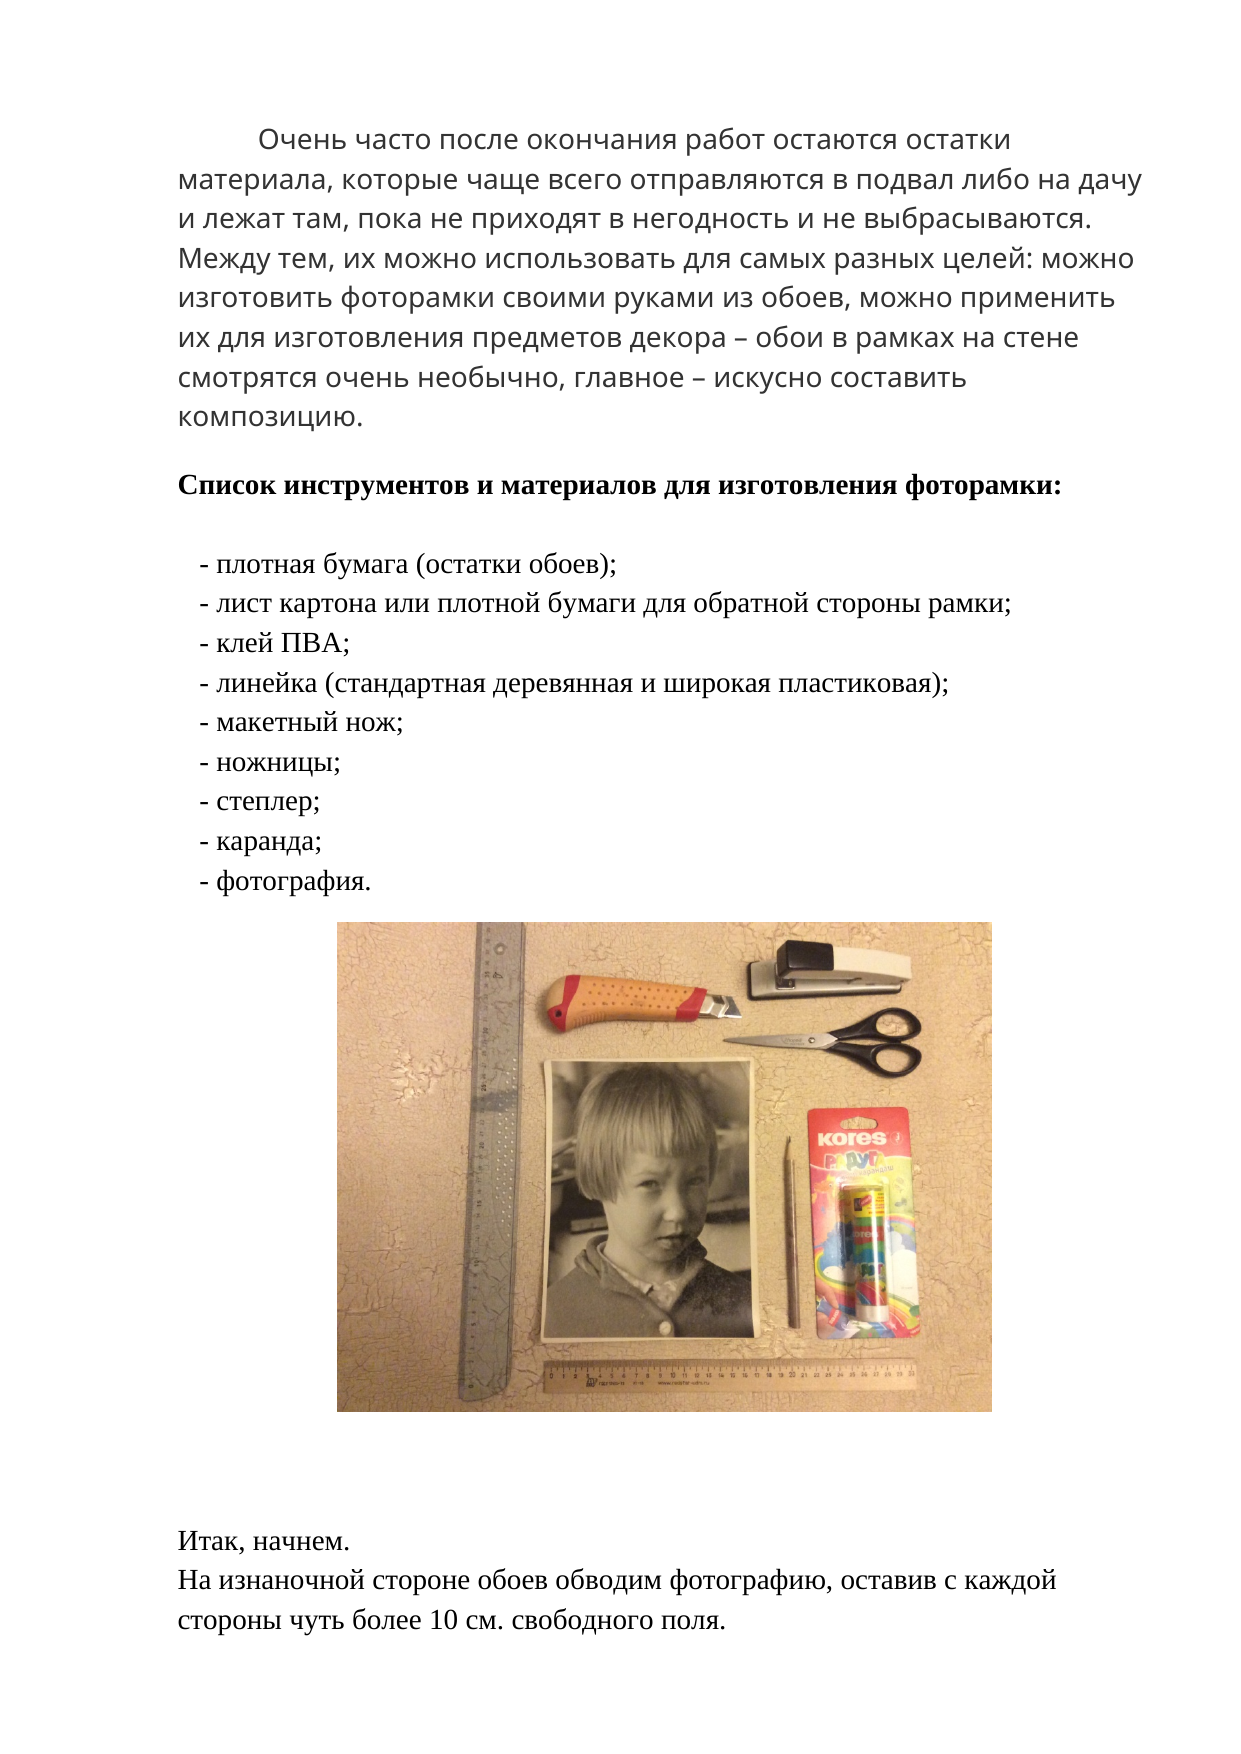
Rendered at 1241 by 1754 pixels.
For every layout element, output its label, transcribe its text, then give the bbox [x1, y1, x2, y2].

text Очень часто после окончания работ остаются остатки материала, которые чаще всего отправляются в подвал либо на дачу и лежат там, пока не приходят в негодность и не выбрасываются. Между тем, их можно использовать для самых разных целей: можно изготовить фоторамки своими руками из обоев, можно применить их для изготовления предметов декора – обои в рамках на стене смотрятся очень необычно, главное – искусно составить композицию. [177, 118, 1152, 435]
text Список инструментов и материалов для изготовления фоторамки: - плотная бумага (остатки обоев); - лист картона или плотной бумаги для обратной стороны рамки; - клей ПВА; - линейка (стандартная деревянная и широкая пластиковая); - макетный нож; - ножницы; - степлер; - каранда; - фотография. [177, 461, 1152, 896]
picture [337, 922, 992, 1412]
text Итак, начнем. На изнаночной стороне обоев обводим фотографию, оставив с каждой стороны чуть более 10 см. свободного поля. [177, 1477, 1152, 1635]
